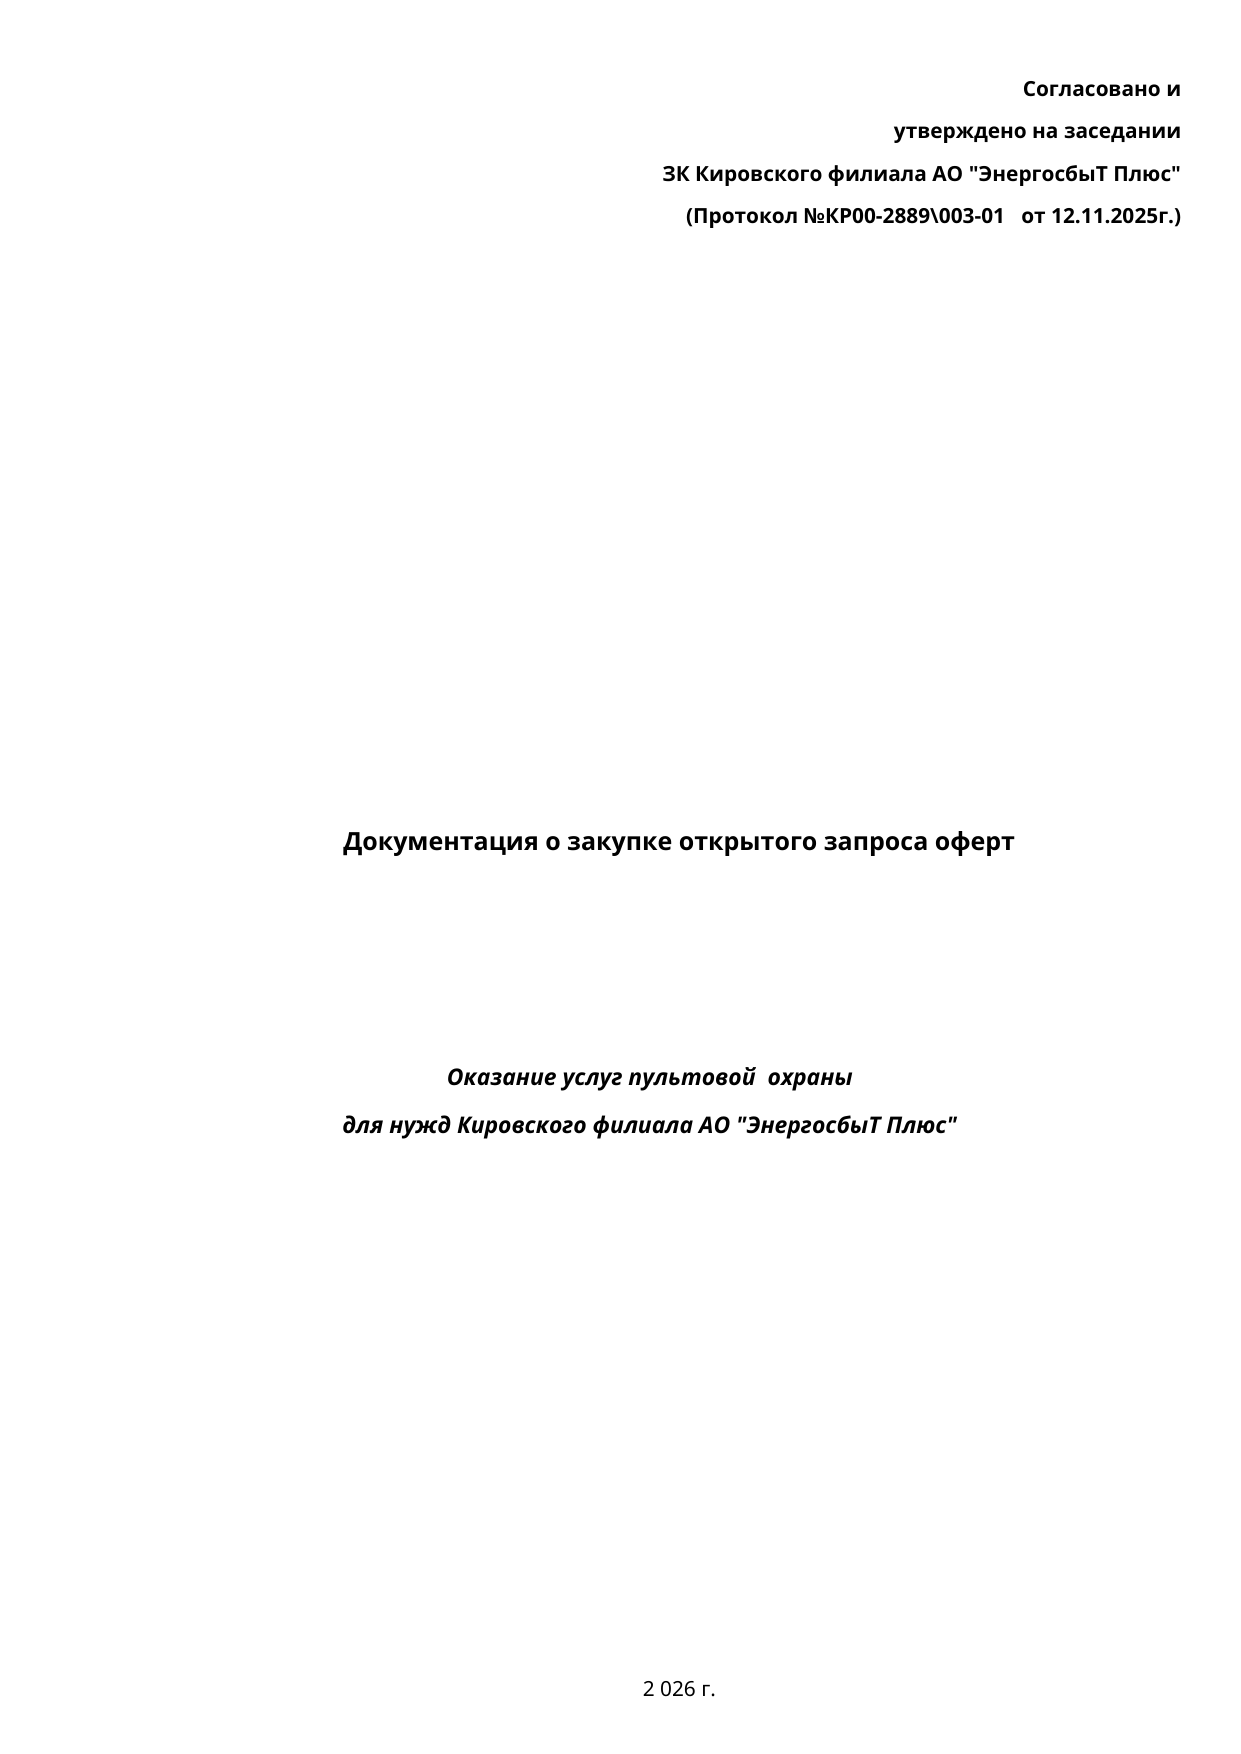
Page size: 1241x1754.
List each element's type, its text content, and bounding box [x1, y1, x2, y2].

text Оказание услуг пультовой охраны [118, 1061, 1181, 1092]
text для нужд Кировского филиала АО "ЭнергосбыТ Плюс" [118, 1109, 1181, 1140]
text Документация о закупке открытого запроса оферт [118, 823, 1181, 857]
text Согласовано и [474, 74, 1181, 102]
text утверждено на заседании [474, 116, 1181, 145]
text ЗК Кировского филиала АО "ЭнергосбыТ Плюс" [474, 159, 1181, 187]
text 2 026 г. [118, 1674, 1181, 1702]
text (Протокол №КР00-2889\003-01 от 12.11.2025г.) [474, 202, 1181, 230]
